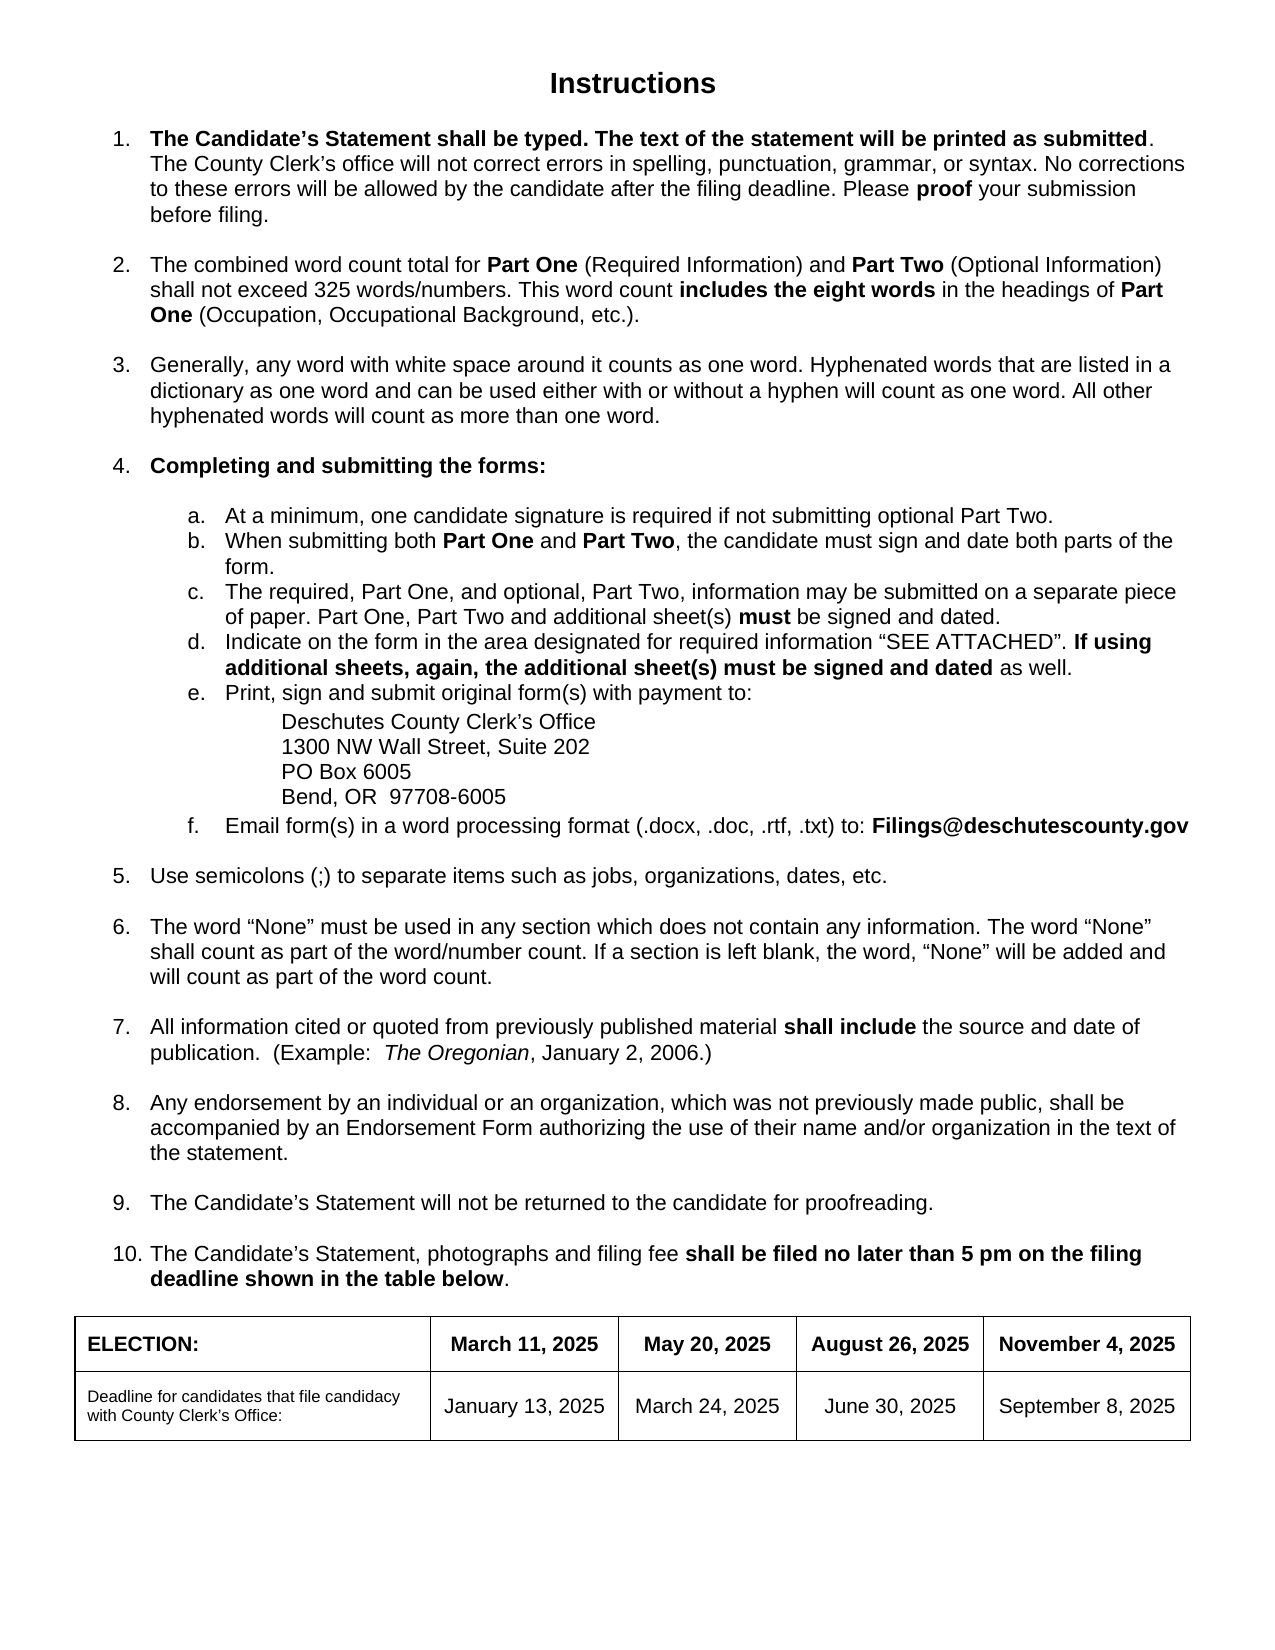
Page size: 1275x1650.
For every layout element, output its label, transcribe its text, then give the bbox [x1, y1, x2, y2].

table_header November 4, 2025 [984, 1317, 1190, 1371]
table_cell January 13, 2025 [431, 1372, 618, 1440]
table_header ELECTION: [76, 1317, 430, 1371]
list PO Box 6005 [281, 759, 1191, 784]
table_cell September 8, 2025 [984, 1372, 1190, 1440]
list The Candidate’s Statement, photographs and filing fee shall be filed no later than 5 pm on the filing deadline shown in the table below. [112, 1241, 1191, 1291]
table_cell June 30, 2025 [797, 1372, 983, 1440]
list When submitting both Part One and Part Two, the candidate must sign and date both parts of the form. [187, 528, 1191, 579]
list All information cited or quoted from previously published material shall include the source and date of publication. (Example: The Oregonian, January 2, 2006.) [112, 1014, 1191, 1065]
list At a minimum, one candidate signature is required if not submitting optional Part Two. [187, 503, 1191, 528]
list Deschutes County Clerk’s Office [281, 709, 1191, 734]
table_header May 20, 2025 [619, 1317, 796, 1371]
list The Candidate’s Statement shall be typed. The text of the statement will be printed as submitted. The County Clerk’s office will not correct errors in spelling, punctuation, grammar, or syntax. No corrections to these errors will be allowed by the candidate after the filing deadline. Please proof your submission before filing. [112, 126, 1191, 227]
list Indicate on the form in the area designated for required information “SEE ATTACHED”. If using additional sheets, again, the additional sheet(s) must be signed and dated as well. [187, 629, 1191, 680]
list 1300 NW Wall Street, Suite 202 [281, 734, 1191, 759]
list The combined word count total for Part One (Required Information) and Part Two (Optional Information) shall not exceed 325 words/numbers. This word count includes the eight words in the headings of Part One (Occupation, Occupational Background, etc.). [112, 252, 1191, 327]
list The Candidate’s Statement will not be returned to the candidate for proofreading. [112, 1190, 1191, 1216]
list Use semicolons (;) to separate items such as jobs, organizations, dates, etc. [112, 863, 1191, 889]
list Bend, OR 97708-6005 [281, 784, 1191, 809]
table_cell March 24, 2025 [619, 1372, 796, 1440]
list Email form(s) in a word processing format (.docx, .doc, .rtf, .txt) to: Filings@deschutescounty.gov [187, 813, 1238, 838]
text Instructions [75, 66, 1191, 99]
list Print, sign and submit original form(s) with payment to: [187, 680, 1191, 705]
list The required, Part One, and optional, Part Two, information may be submitted on a separate piece of paper. Part One, Part Two and additional sheet(s) must be signed and dated. [187, 579, 1191, 629]
table_header August 26, 2025 [797, 1317, 983, 1371]
list Completing and submitting the forms: [112, 453, 1191, 478]
list Generally, any word with white space around it counts as one word. Hyphenated words that are listed in a dictionary as one word and can be used either with or without a hyphen will count as one word. All other hyphenated words will count as more than one word. [112, 352, 1191, 428]
list The word “None” must be used in any section which does not contain any information. The word “None” shall count as part of the word/number count. If a section is left blank, the word, “None” will be added and will count as part of the word count. [112, 914, 1191, 989]
list Any endorsement by an individual or an organization, which was not previously made public, shall be accompanied by an Endorsement Form authorizing the use of their name and/or organization in the text of the statement. [112, 1090, 1191, 1165]
table_cell Deadline for candidates that file candidacy with ’s Office: [76, 1372, 430, 1440]
table_header March 11, 2025 [431, 1317, 618, 1371]
